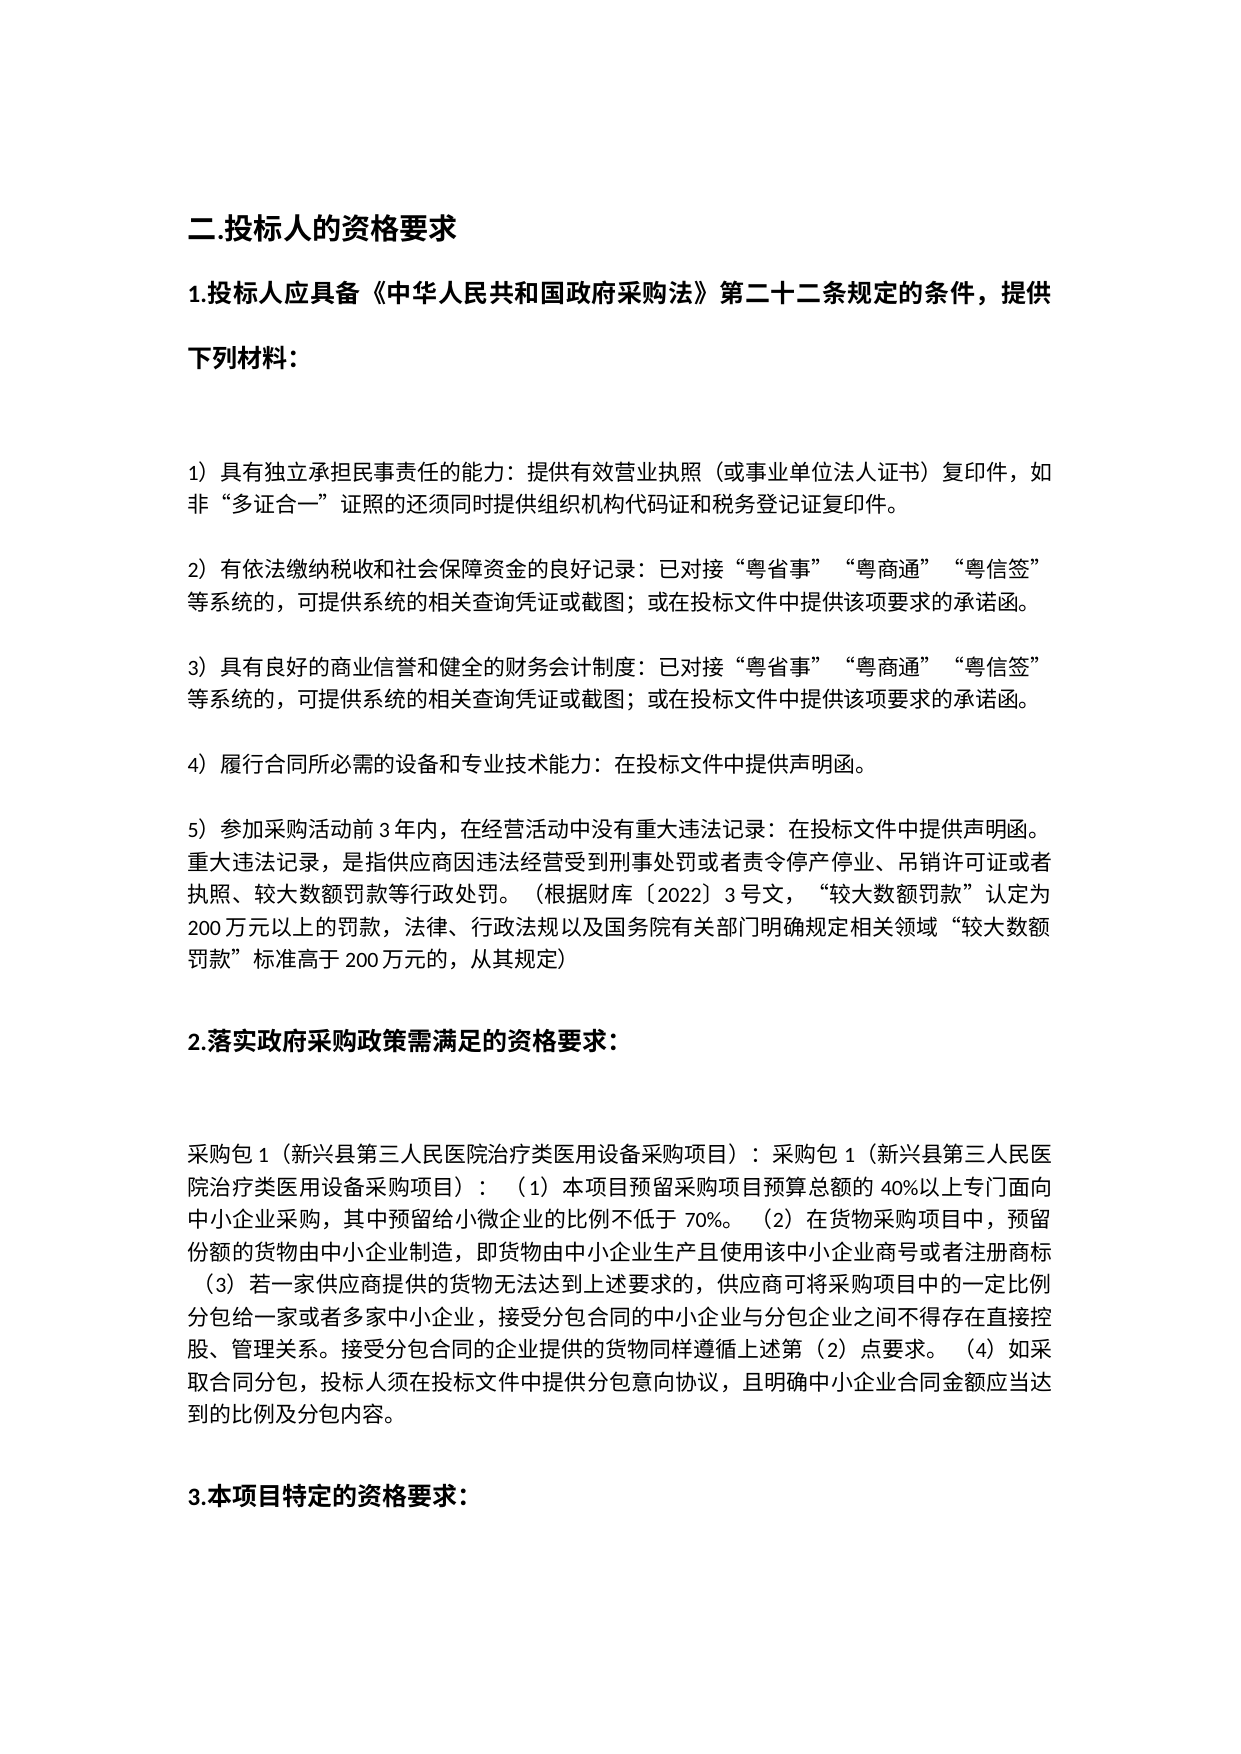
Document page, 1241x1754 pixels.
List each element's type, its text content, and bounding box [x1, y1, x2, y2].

text 二.投标人的资格要求 [187, 194, 1053, 259]
text 5）参加采购活动前3年内，在经营活动中没有重大违法记录：在投标文件中提供声明函。 重大违法记录，是指供应商因违法经营受到刑事处罚或者责令停产停业、吊销许可证或者执照、较大数额罚款等行政处罚。（根据财库〔2022〕3号文，“较大数额罚款”认定为200万元以上的罚款，法律、行政法规以及国务院有关部门明确规定相关领域“较大数额罚款”标准高于200万元的，从其规定） [187, 812, 1053, 974]
text 2.落实政府采购政策需满足的资格要求： [187, 1007, 1053, 1072]
text 采购包1（新兴县第三人民医院治疗类医用设备采购项目）：采购包1（新兴县第三人民医院治疗类医用设备采购项目）： （1）本项目预留采购项目预算总额的40%以上专门面向中小企业采购，其中预留给小微企业的比例不低于70%。 （2）在货物采购项目中，预留份额的货物由中小企业制造，即货物由中小企业生产且使用该中小企业商号或者注册商标。 （3）若一家供应商提供的货物无法达到上述要求的，供应商可将采购项目中的一定比例分包给一家或者多家中小企业，接受分包合同的中小企业与分包企业之间不得存在直接控股、管理关系。接受分包合同的企业提供的货物同样遵循上述第（2）点要求。 （4）如采取合同分包，投标人须在投标文件中提供分包意向协议，且明确中小企业合同金额应当达到的比例及分包内容。 [187, 1137, 1053, 1429]
text 1.投标人应具备《中华人民共和国政府采购法》第二十二条规定的条件，提供下列材料： [187, 259, 1053, 389]
text 1）具有独立承担民事责任的能力：提供有效营业执照（或事业单位法人证书）复印件，如非“多证合一”证照的还须同时提供组织机构代码证和税务登记证复印件。 [187, 454, 1053, 519]
text 3.本项目特定的资格要求： [187, 1462, 1053, 1527]
text 2）有依法缴纳税收和社会保障资金的良好记录：已对接“粤省事”“粤商通”“粤信签”等系统的，可提供系统的相关查询凭证或截图；或在投标文件中提供该项要求的承诺函。 [187, 552, 1053, 617]
text 4）履行合同所必需的设备和专业技术能力：在投标文件中提供声明函。 [187, 747, 1053, 779]
text 3）具有良好的商业信誉和健全的财务会计制度：已对接“粤省事”“粤商通”“粤信签”等系统的，可提供系统的相关查询凭证或截图；或在投标文件中提供该项要求的承诺函。 [187, 649, 1053, 714]
